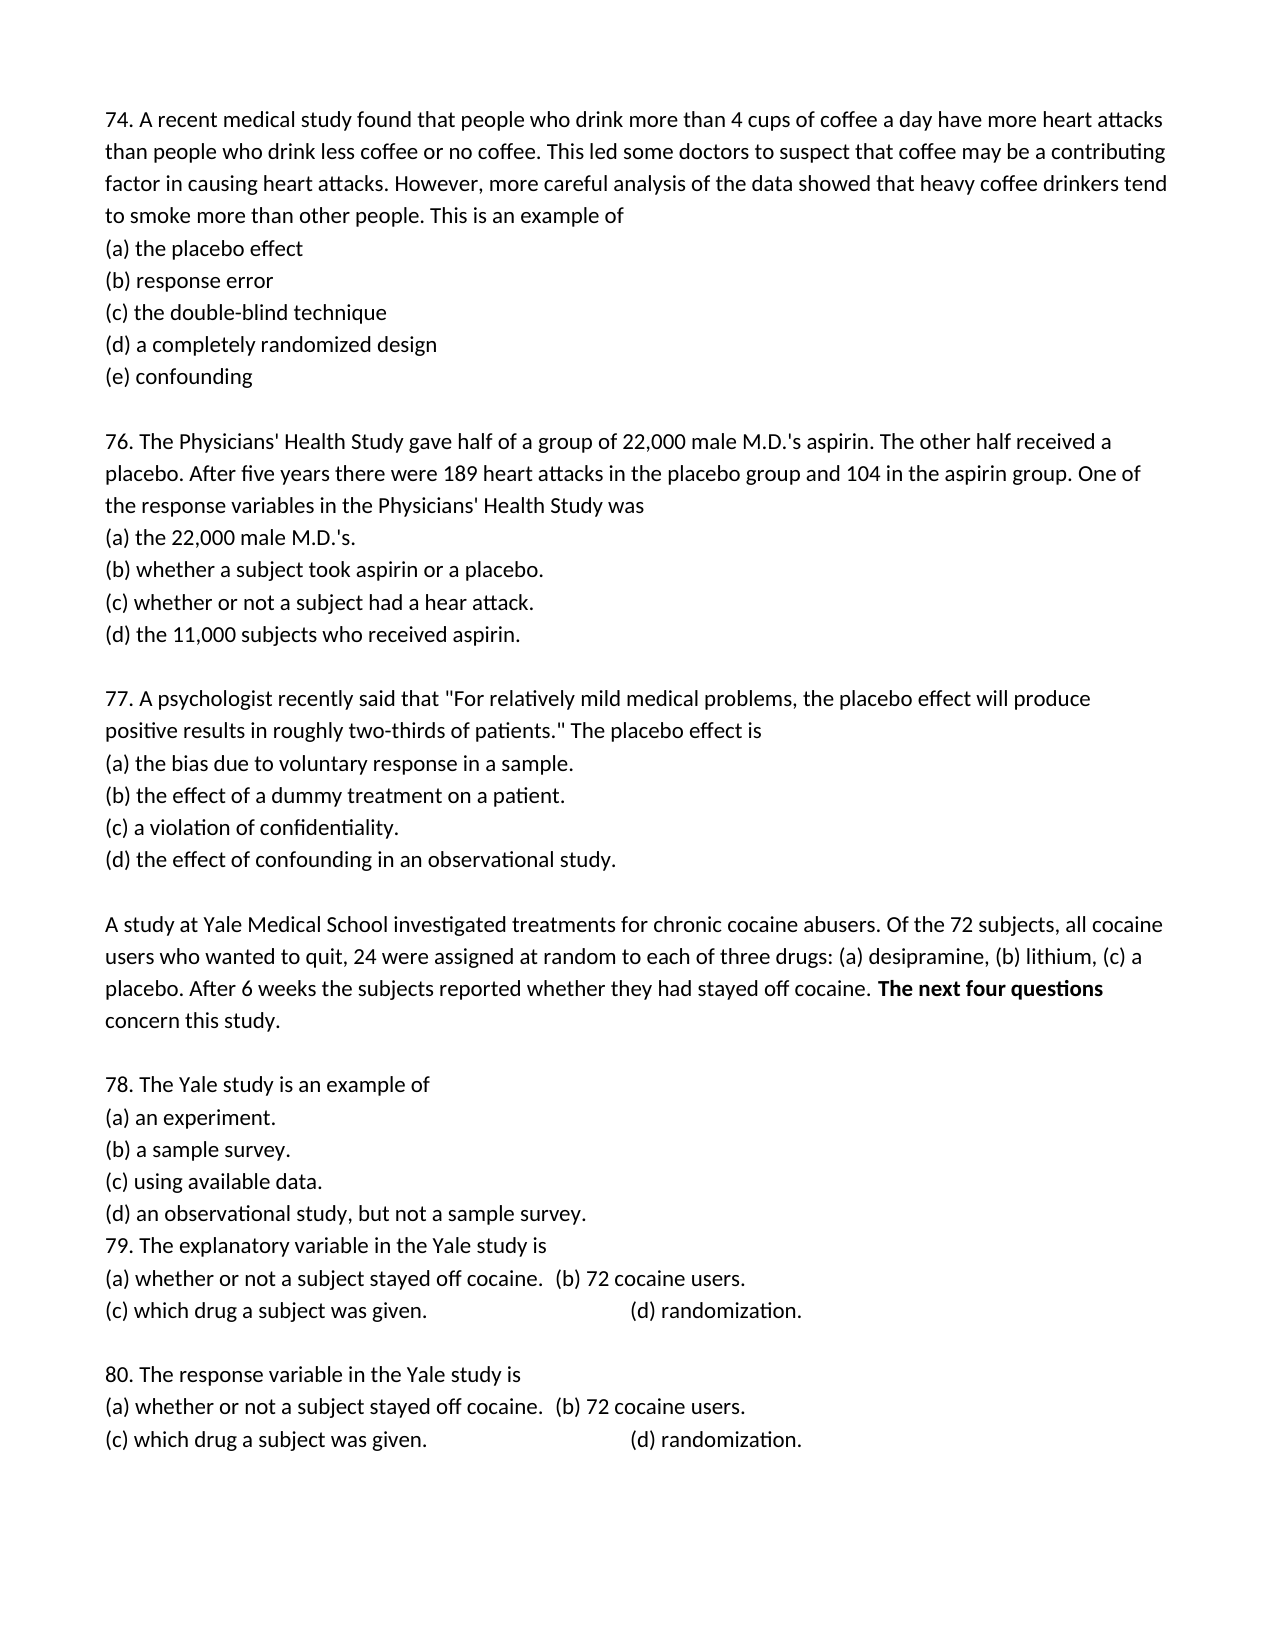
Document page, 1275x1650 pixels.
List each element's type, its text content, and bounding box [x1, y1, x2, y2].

text 80. The response variable in the Yale study is [105, 1360, 1170, 1388]
text (b) whether a subject took aspirin or a placebo. [105, 556, 1170, 584]
text (c) whether or not a subject had a hear attack. [105, 588, 1170, 616]
text (a) the bias due to voluntary response in a sample. [105, 749, 1170, 777]
text (b) the effect of a dummy treatment on a patient. [105, 781, 1170, 809]
text (a) the placebo effect [105, 234, 1170, 262]
text (d) the effect of confounding in an observational study. [105, 845, 1170, 873]
text (c) the double-blind technique [105, 298, 1170, 326]
text (d) a completely randomized design [105, 330, 1170, 358]
text (a) whether or not a subject stayed off cocaine. (b) 72 cocaine users. [105, 1264, 1170, 1292]
text (c) using available data. [105, 1167, 1170, 1195]
text (c) which drug a subject was given. (d) randomization. [105, 1296, 1170, 1324]
text (e) confounding [105, 362, 1170, 391]
text (b) response error [105, 266, 1170, 294]
text 74. A recent medical study found that people who drink more than 4 cups of coffee a day have more heart attacks than people who drink less coffee or no coffee. This led some doctors to suspect that coffee may be a contributing factor in causing heart attacks. However, more careful analysis of the data showed that heavy coffee drinkers tend to smoke more than other people. This is an example of [105, 105, 1170, 229]
text A study at Yale Medical School investigated treatments for chronic cocaine abusers. Of the 72 subjects, all cocaine users who wanted to quit, 24 were assigned at random to each of three drugs: (a) desipramine, (b) lithium, (c) a placebo. After 6 weeks the subjects reported whether they had stayed off cocaine. The next four questions concern this study. [105, 910, 1170, 1034]
text (b) a sample survey. [105, 1135, 1170, 1163]
text (a) the 22,000 male M.D.'s. [105, 523, 1170, 551]
text (a) an experiment. [105, 1103, 1170, 1131]
text 78. The Yale study is an example of [105, 1071, 1170, 1099]
text (a) whether or not a subject stayed off cocaine. (b) 72 cocaine users. [105, 1392, 1170, 1421]
text 79. The explanatory variable in the Yale study is [105, 1232, 1170, 1259]
text 76. The Physicians' Health Study gave half of a group of 22,000 male M.D.'s aspirin. The other half received a placebo. After five years there were 189 heart attacks in the placebo group and 104 in the aspirin group. One of the response variables in the Physicians' Health Study was [105, 427, 1170, 519]
text 77. A psychologist recently said that "For relatively mild medical problems, the placebo effect will produce positive results in roughly two-thirds of patients." The placebo effect is [105, 684, 1170, 744]
text (d) the 11,000 subjects who received aspirin. [105, 620, 1170, 648]
text (c) a violation of confidentiality. [105, 813, 1170, 841]
text (d) an observational study, but not a sample survey. [105, 1199, 1170, 1227]
text (c) which drug a subject was given. (d) randomization. [105, 1425, 1170, 1453]
